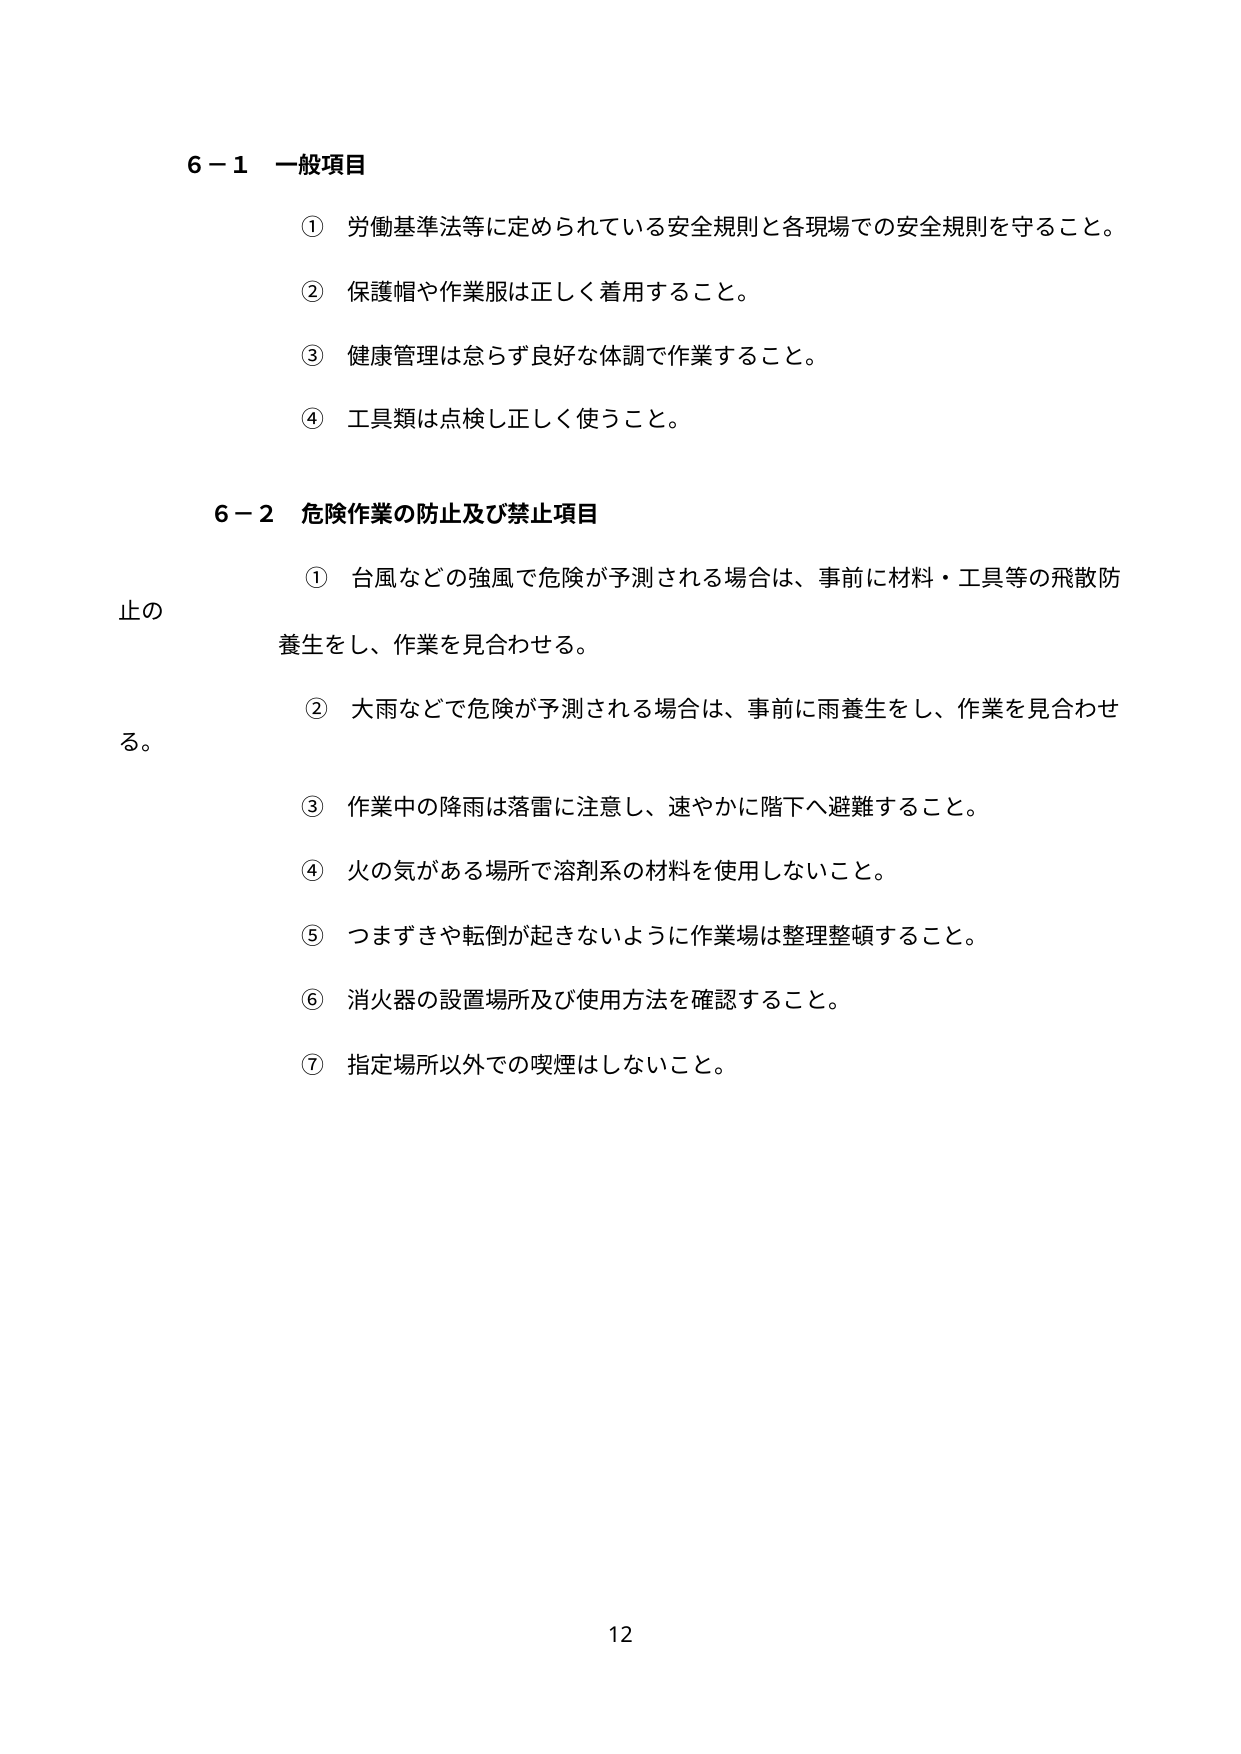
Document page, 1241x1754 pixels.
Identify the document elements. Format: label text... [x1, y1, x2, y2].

text ③ 作業中の降雨は落雷に注意し、速やかに階下へ避難すること。 [118, 789, 1122, 822]
text 養生をし、作業を見合わせる。 [118, 626, 1122, 660]
text ① 台風などの強風で危険が予測される場合は、事前に材料・工具等の飛散防止の [118, 560, 1122, 626]
text ② 保護帽や作業服は正しく着用すること。 [118, 274, 1122, 307]
text ③ 健康管理は怠らず良好な体調で作業すること。 [118, 338, 1122, 371]
text ④ 工具類は点検し正しく使うこと。 [118, 401, 1122, 434]
text ② 大雨などで危険が予測される場合は、事前に雨養生をし、作業を見合わせる。 [118, 691, 1122, 757]
text ６－２ 危険作業の防止及び禁止項目 [118, 496, 1122, 529]
text ① 労働基準法等に定められている安全規則と各現場での安全規則を守ること。 [118, 209, 1122, 242]
text ⑦ 指定場所以外での喫煙はしないこと。 [118, 1047, 1122, 1080]
text ④ 火の気がある場所で溶剤系の材料を使用しないこと。 [118, 853, 1122, 886]
text ⑤ つまずきや転倒が起きないように作業場は整理整頓すること。 [118, 918, 1122, 951]
text ６－１ 一般項目 [118, 147, 1122, 180]
text ⑥ 消火器の設置場所及び使用方法を確認すること。 [118, 982, 1122, 1015]
